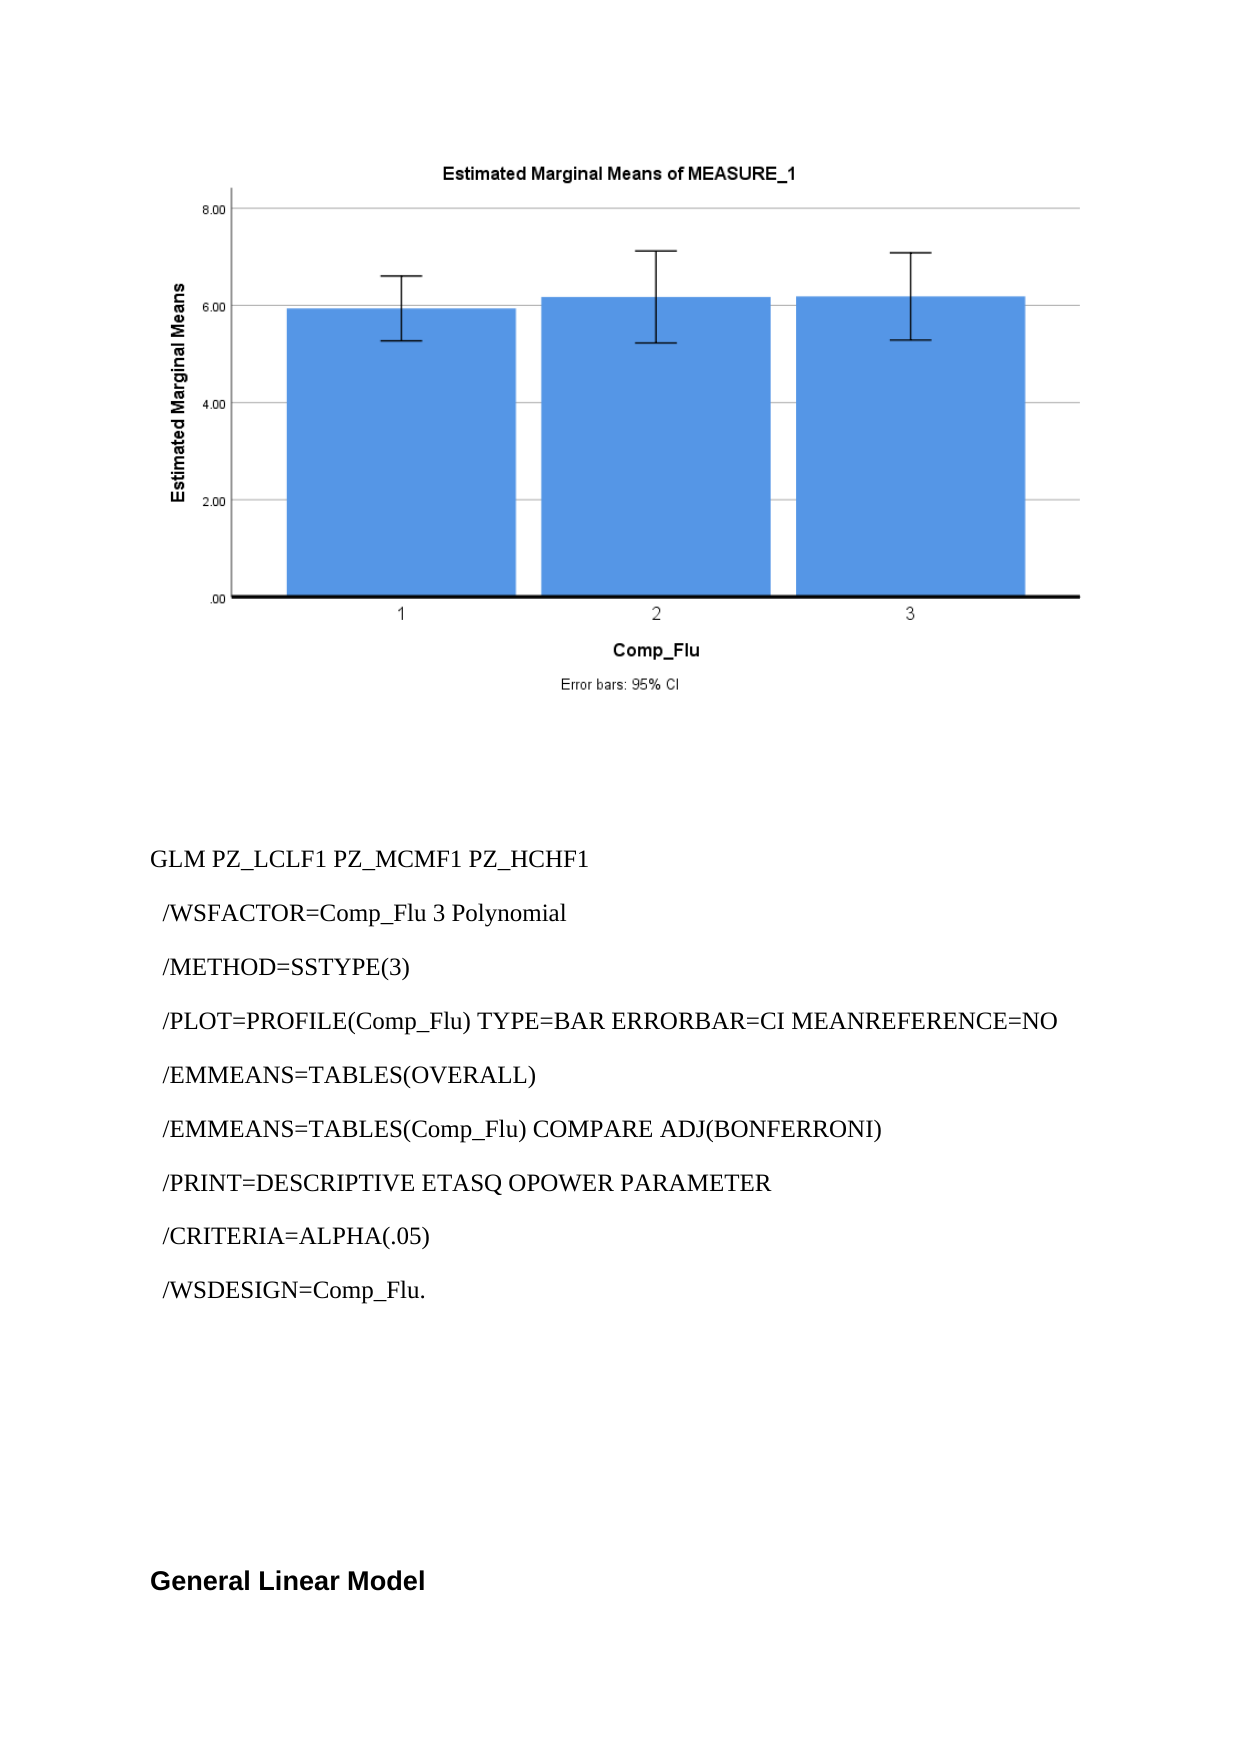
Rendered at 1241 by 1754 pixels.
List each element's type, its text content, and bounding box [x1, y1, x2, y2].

text /WSFACTOR=Comp_Flu 3 Polynomial [150, 898, 1090, 927]
text /EMMEANS=TABLES(Comp_Flu) COMPARE ADJ(BONFERRONI) [150, 1114, 1090, 1142]
text /PLOT=PROFILE(Comp_Flu) TYPE=BAR ERRORBAR=CI MEANREFERENCE=NO [150, 1006, 1090, 1035]
text /CRITERIA=ALPHA(.05) [150, 1221, 1090, 1250]
text General Linear Model [150, 1565, 1090, 1596]
text /EMMEANS=TABLES(OVERALL) [150, 1060, 1090, 1089]
text /METHOD=SSTYPE(3) [150, 952, 1090, 981]
text /WSDESIGN=Comp_Flu. [150, 1275, 1090, 1304]
text /PRINT=DESCRIPTIVE ETASQ OPOWER PARAMETER [150, 1168, 1090, 1196]
text GLM PZ_LCLF1 PZ_MCMF1 PZ_HCHF1 [150, 844, 1090, 873]
picture [150, 150, 1091, 704]
